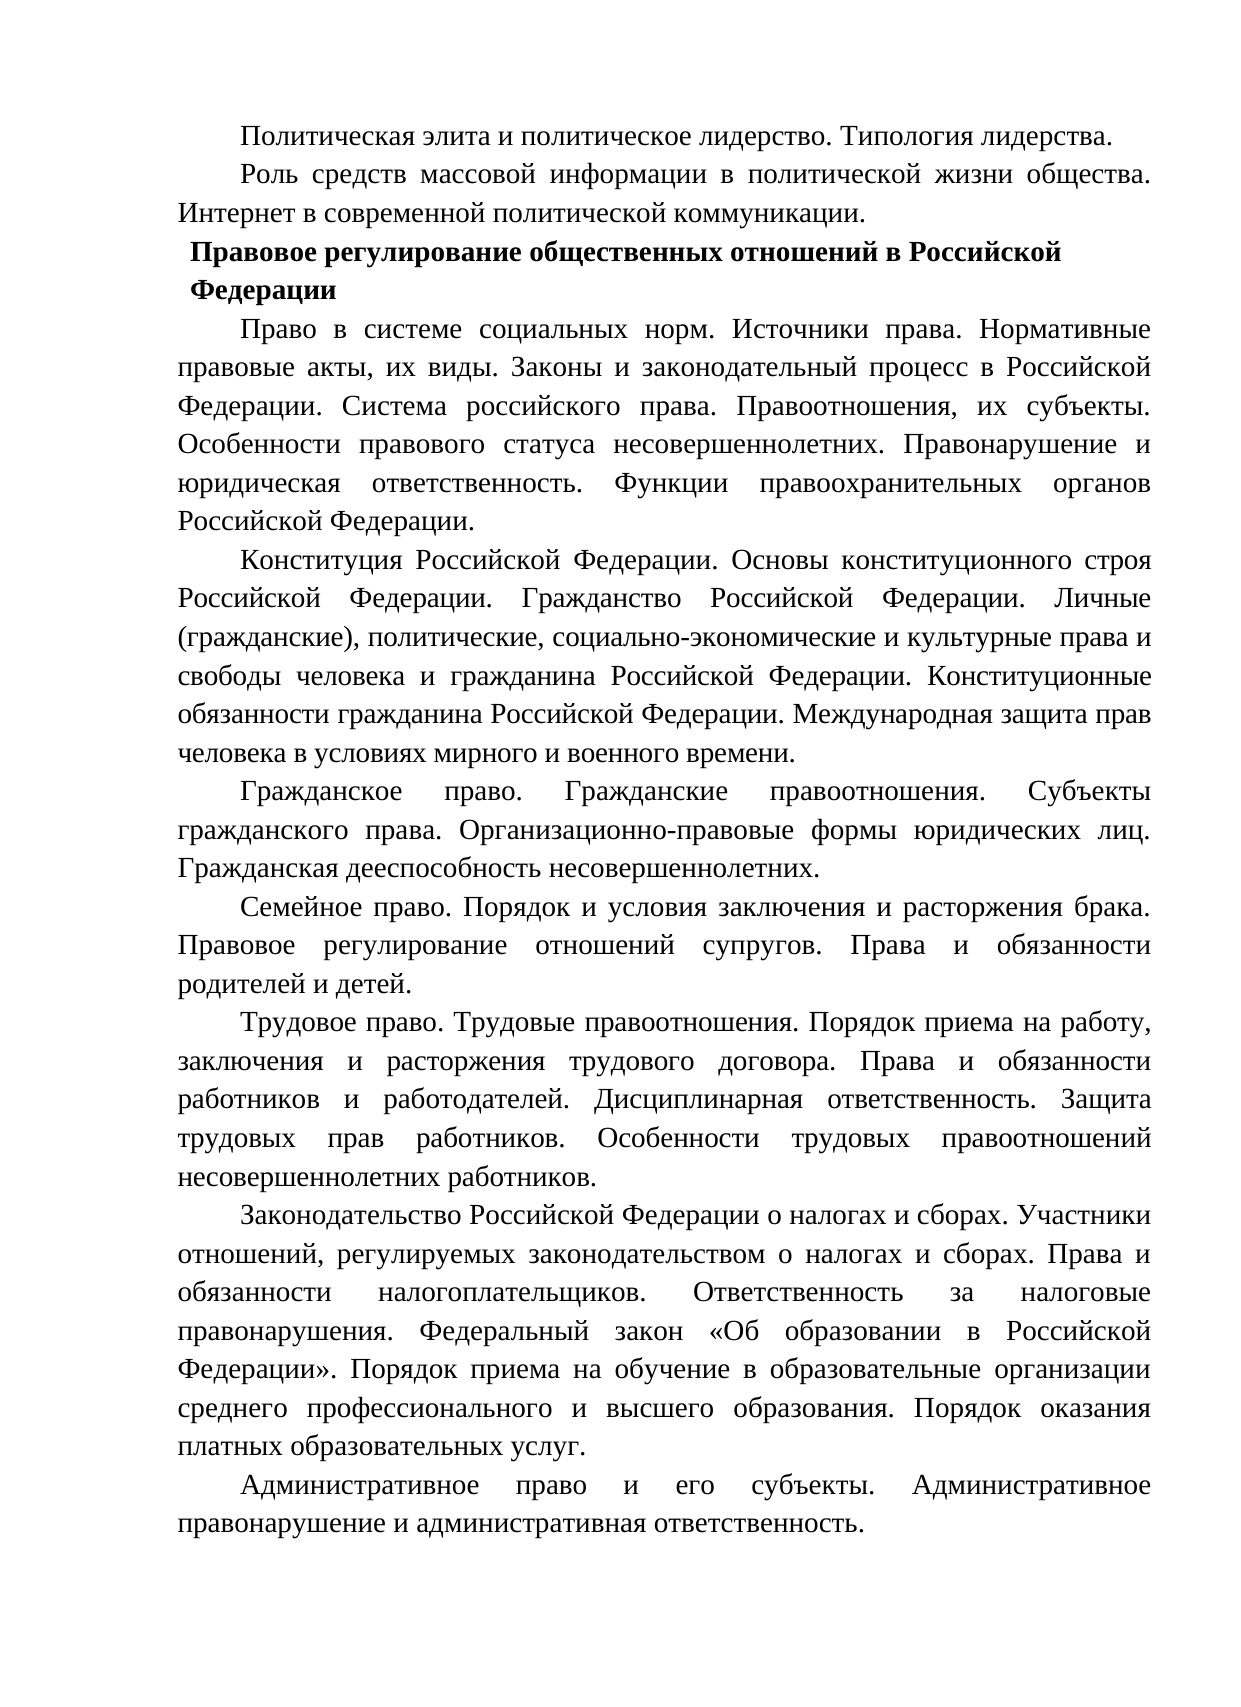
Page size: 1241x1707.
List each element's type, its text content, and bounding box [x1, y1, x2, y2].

text Правовое регулирование общественных отношений в Российской Федерации [190, 234, 1152, 306]
text Трудовое право. Трудовые правоотношения. Порядок приема на работу, заключения и расторжения трудового договора. Права и обязанности работников и работодателей. Дисциплинарная ответственность. Защита трудовых прав работников. Особенности трудовых правоотношений несовершеннолетних работников. [177, 1004, 1152, 1192]
text Политическая элита и политическое лидерство. Типология лидерства. [177, 118, 1152, 152]
text Право в системе социальных норм. Источники права. Нормативные правовые акты, их виды. Законы и законодательный процесс в Российской Федерации. Система российского права. Правоотношения, их субъекты. Особенности правового статуса несовершеннолетних. Правонарушение и юридическая ответственность. Функции правоохранительных органов Российской Федерации. [177, 311, 1152, 537]
text Административное право и его субъекты. Административное правонарушение и административная ответственность. [177, 1467, 1152, 1539]
text Роль средств массовой информации в политической жизни общества. Интернет в современной политической коммуникации. [177, 157, 1152, 229]
text Законодательство Российской Федерации о налогах и сборах. Участники отношений, регулируемых законодательством о налогах и сборах. Права и обязанности налогоплательщиков. Ответственность за налоговые правонарушения. Федеральный закон «Об образовании в Российской Федерации». Порядок приема на обучение в образовательные организации среднего профессионального и высшего образования. Порядок оказания платных образовательных услуг. [177, 1197, 1152, 1462]
text Семейное право. Порядок и условия заключения и расторжения брака. Правовое регулирование отношений супругов. Права и обязанности родителей и детей. [177, 889, 1152, 999]
text Гражданское право. Гражданские правоотношения. Субъекты гражданского права. Организационно-правовые формы юридических лиц. Гражданская дееспособность несовершеннолетних. [177, 773, 1152, 884]
text Конституция Российской Федерации. Основы конституционного строя Российской Федерации. Гражданство Российской Федерации. Личные (гражданские), политические, социально-экономические и культурные права и свободы человека и гражданина Российской Федерации. Конституционные обязанности гражданина Российской Федерации. Международная защита прав человека в условиях мирного и военного времени. [177, 542, 1152, 768]
